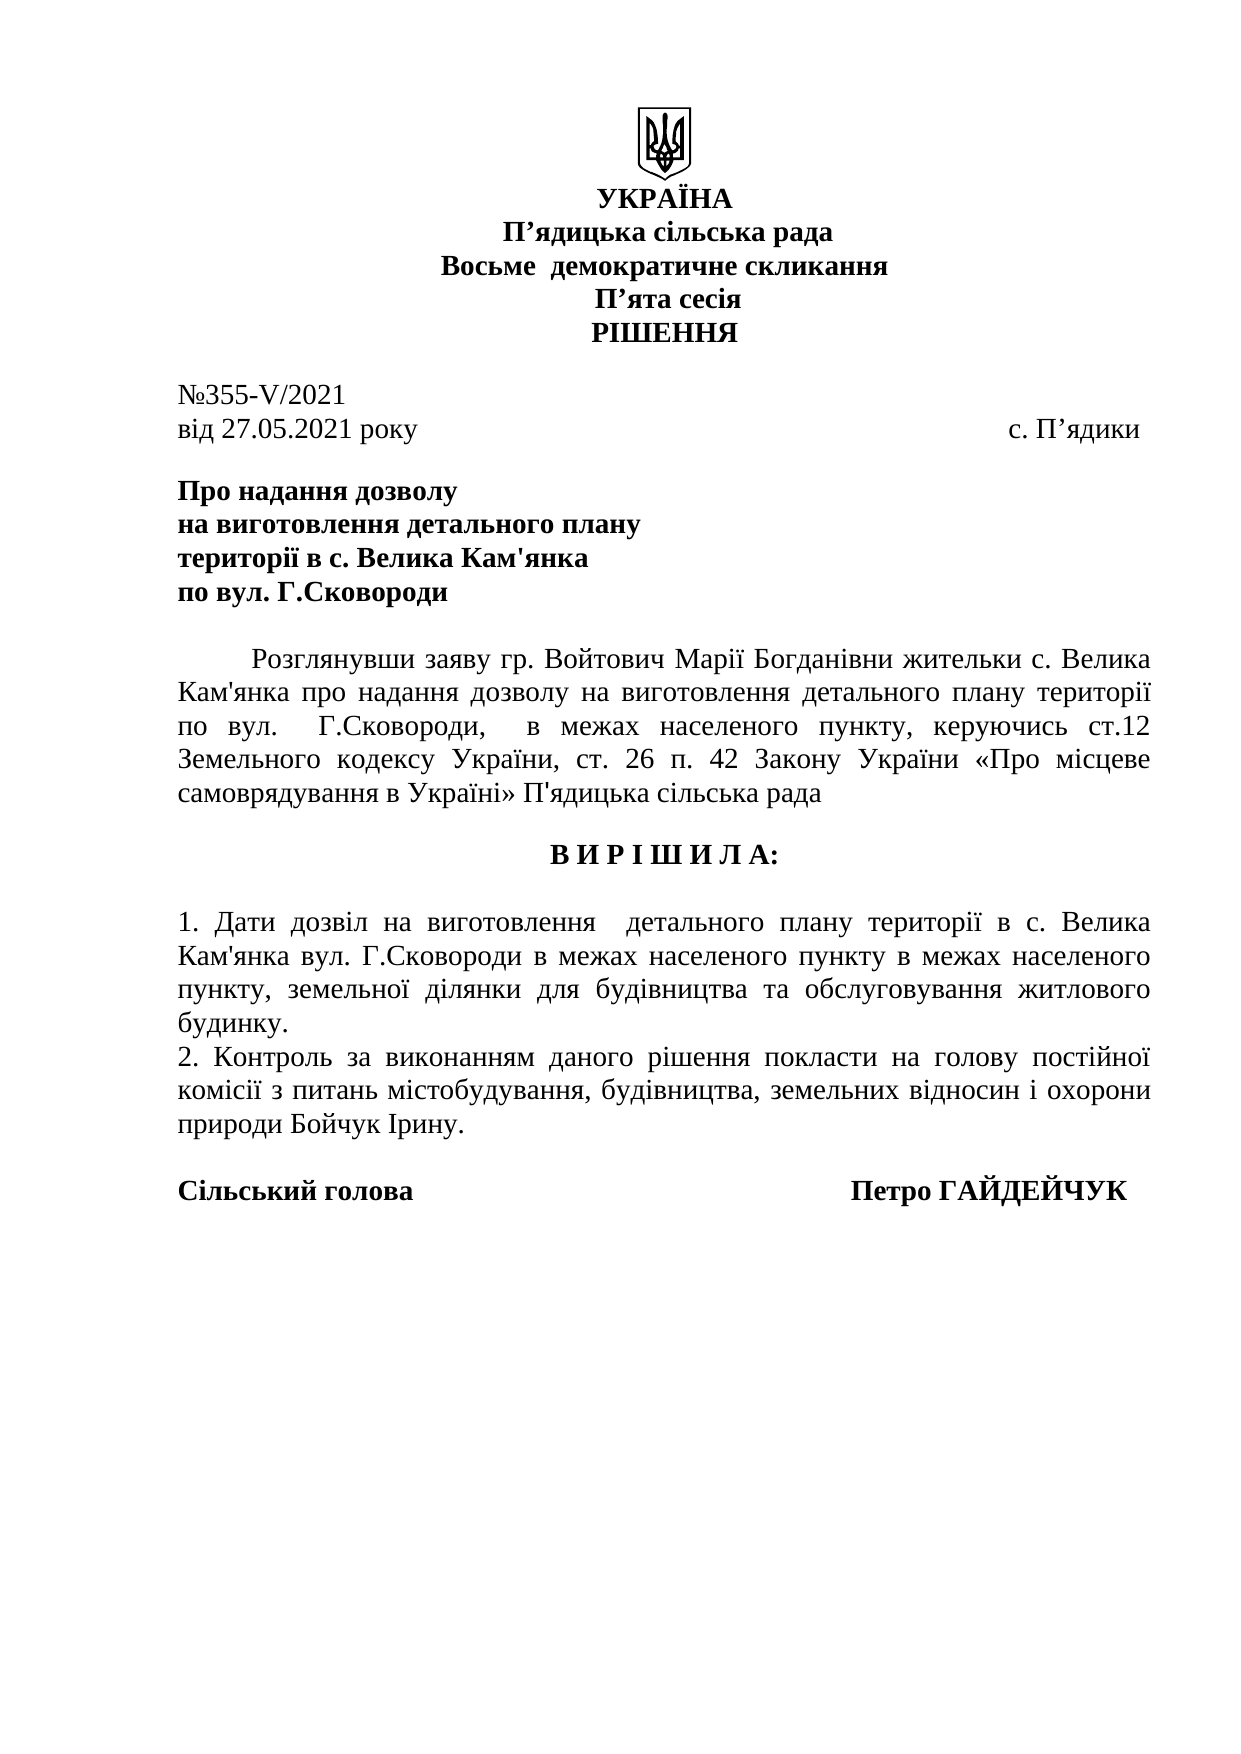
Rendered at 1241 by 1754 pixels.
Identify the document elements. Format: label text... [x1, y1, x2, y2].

text Сільський голова Петро ГАЙДЕЙЧУК [177, 1173, 1152, 1206]
text Про надання дозволу [177, 473, 1152, 507]
text по вул. Г.Сковороди [177, 574, 1152, 607]
text УКРАЇНА [177, 181, 1152, 214]
text Восьме демократичне скликання [177, 248, 1152, 281]
text на виготовлення детального плану [177, 507, 1152, 540]
text П’ядицька сільська рада [177, 214, 1152, 248]
text від 27.05.2021 року с. П’ядики [177, 411, 1152, 444]
text Розглянувши заяву гр. Войтович Марії Богданівни жительки с. Велика Кам'янка про надання дозволу на виготовлення детального плану території по вул. Г.Сковороди, в межах населеного пункту, керуючись ст.12 Земельного кодексу України, ст. 26 п. 42 Закону України «Про місцеве самоврядування в Україні» П'ядицька сільська рада [177, 641, 1152, 809]
text №355-V/2021 [177, 377, 1152, 411]
text РІШЕННЯ [177, 315, 1152, 348]
text П’ята сесія [177, 281, 1152, 315]
text В И Р І Ш И Л А: [177, 837, 1152, 871]
text 1. Дати дозвіл на виготовлення детального плану території в с. Велика Кам'янка вул. Г.Сковороди в межах населеного пункту в межах населеного пункту, земельної ділянки для будівництва та обслуговування житлового будинку. [177, 904, 1152, 1039]
text 2. Контроль за виконанням даного рішення покласти на голову постійної комісії з питань містобудування, будівництва, земельних відносин і охорони природи Бойчук Ірину. [177, 1039, 1152, 1139]
text території в с. Велика Кам'янка [177, 540, 1152, 574]
